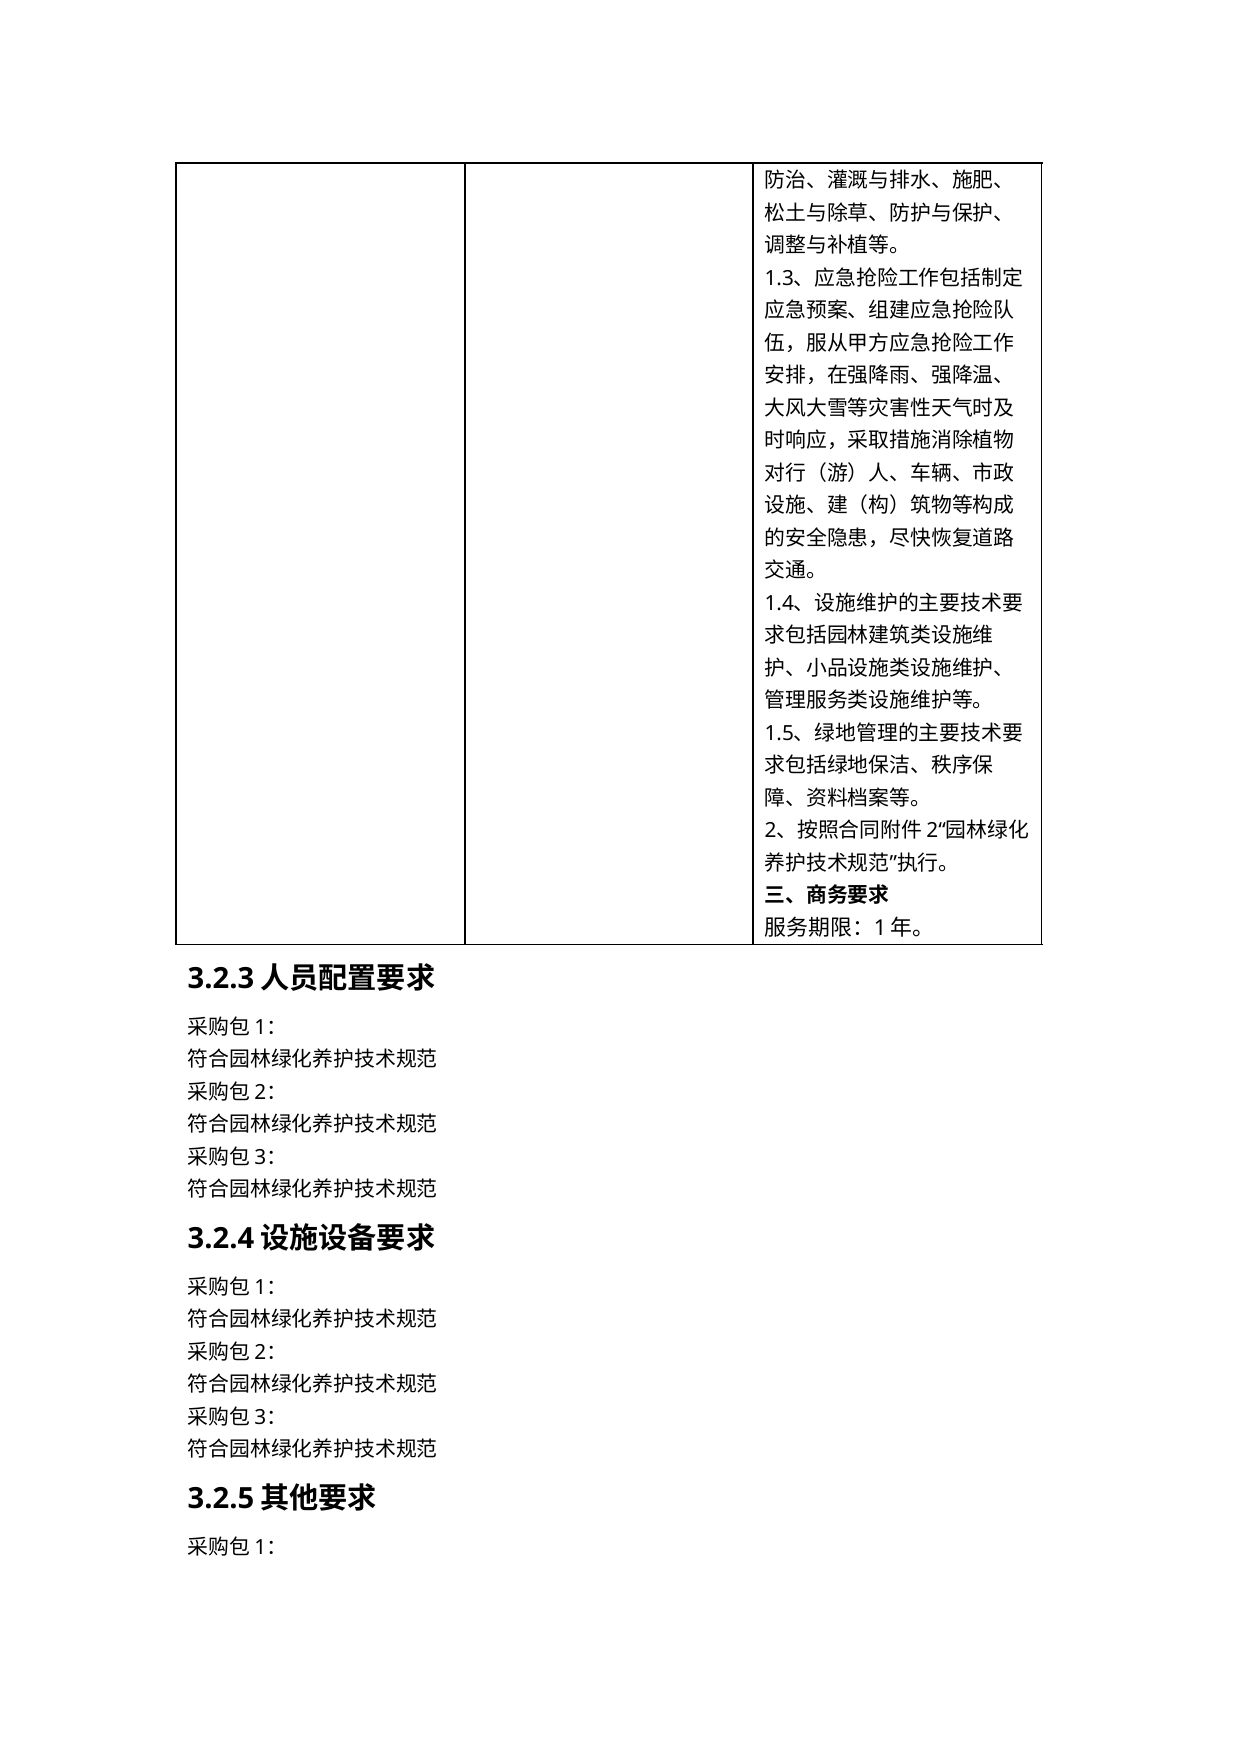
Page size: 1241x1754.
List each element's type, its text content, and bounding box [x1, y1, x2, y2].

text 采购包3： [187, 1140, 1053, 1173]
table_cell [466, 164, 752, 943]
text 3.2.5其他要求 [187, 1465, 1053, 1530]
text 符合园林绿化养护技术规范 [187, 1173, 1053, 1205]
text 3.2.4设施设备要求 [187, 1205, 1053, 1270]
text 符合园林绿化养护技术规范 [187, 1043, 1053, 1075]
text 3.2.3人员配置要求 [187, 945, 1053, 1010]
text 采购包1： [187, 1270, 1053, 1303]
text 符合园林绿化养护技术规范 [187, 1108, 1053, 1140]
text 符合园林绿化养护技术规范 [187, 1433, 1053, 1465]
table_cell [754, 164, 1041, 943]
text 符合园林绿化养护技术规范 [187, 1368, 1053, 1400]
text 采购包3： [187, 1400, 1053, 1433]
text 采购包2： [187, 1335, 1053, 1368]
text 采购包1： [187, 1530, 1053, 1563]
text 符合园林绿化养护技术规范 [187, 1303, 1053, 1335]
text 采购包1： [187, 1010, 1053, 1043]
table_cell 1 [177, 164, 464, 943]
text 采购包2： [187, 1075, 1053, 1108]
